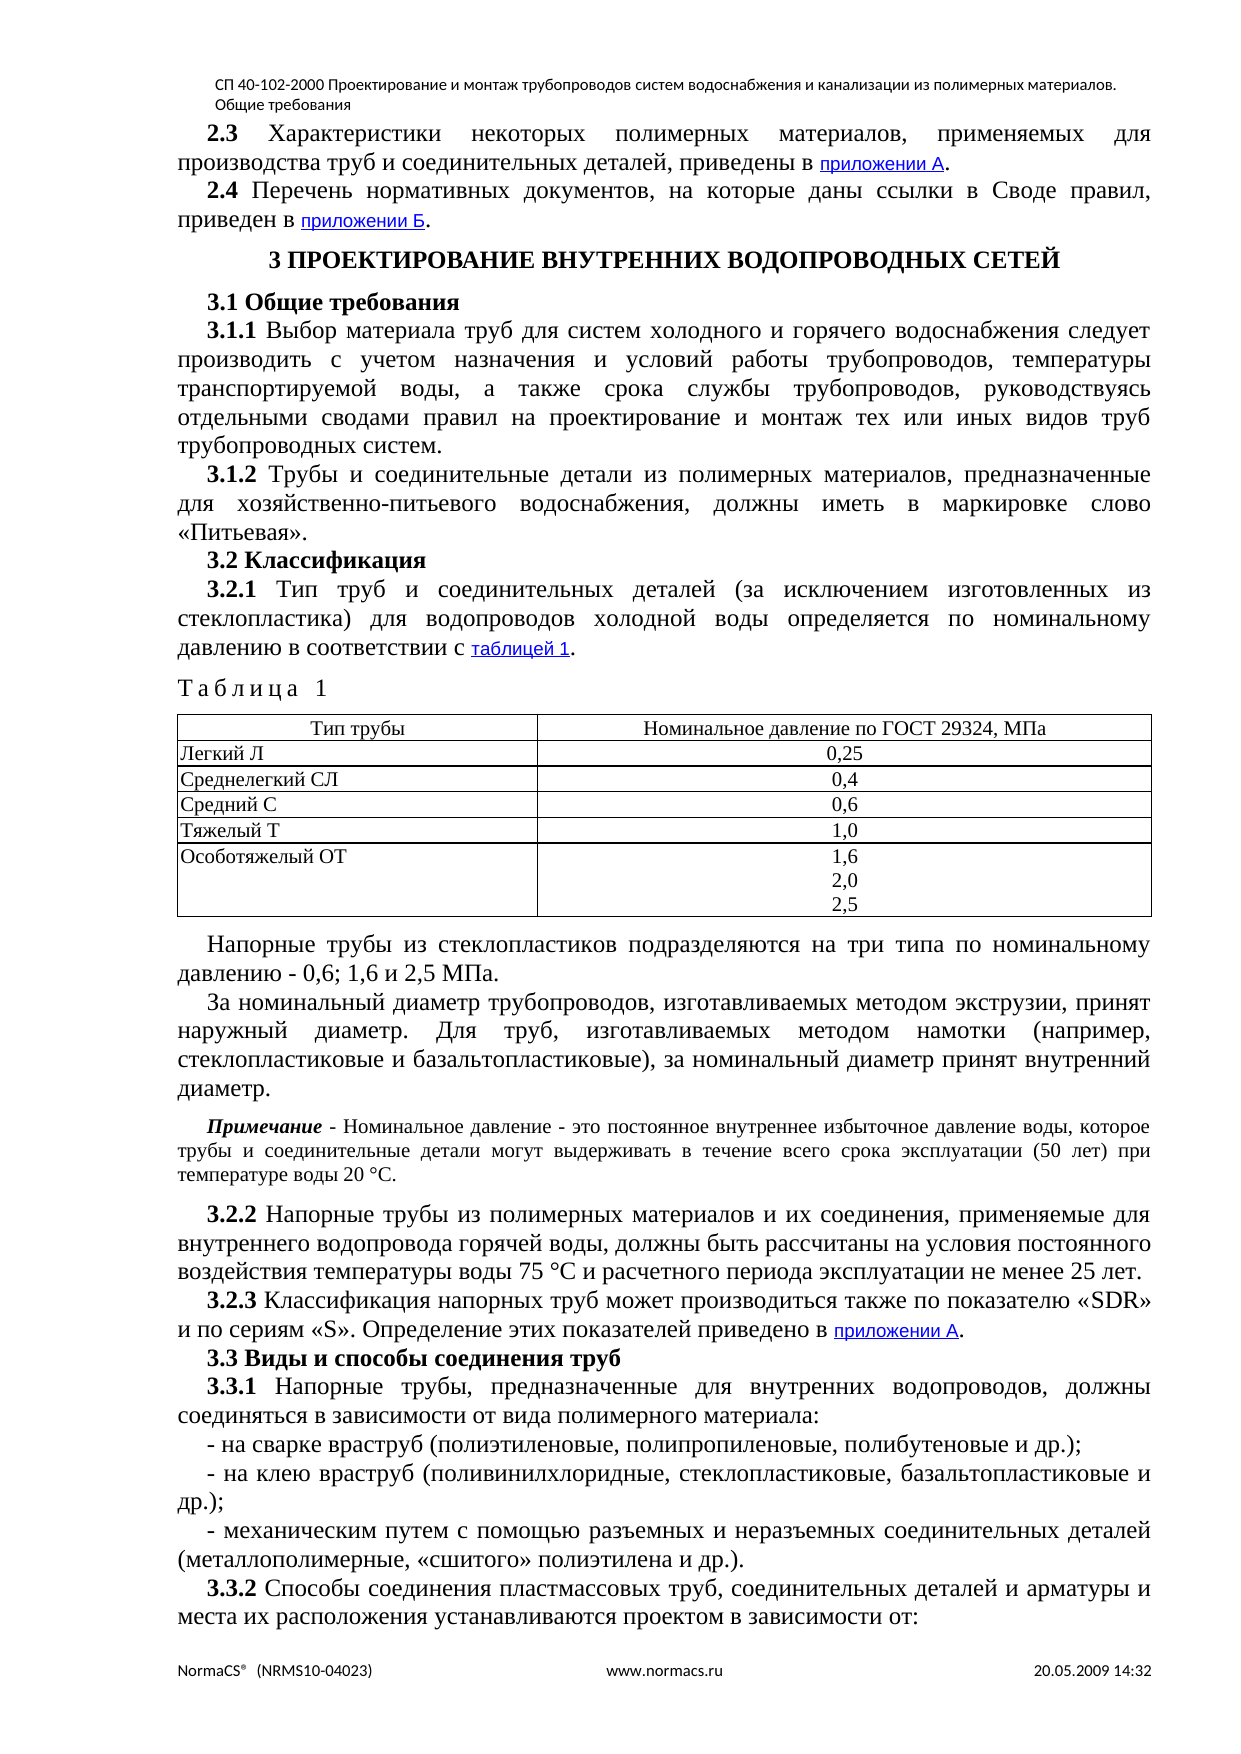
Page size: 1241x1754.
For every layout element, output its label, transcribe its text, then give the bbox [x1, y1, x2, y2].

table_cell 0,4 [538, 767, 1151, 791]
table_cell Тяжелый Т [178, 818, 537, 842]
text - механическим путем с помощью разъемных и неразъемных соединительных деталей (металлополимерные, «сшитого» полиэтилена и др.). [177, 1515, 1152, 1573]
text Таблица 1 [177, 673, 1152, 702]
text - на клею враструб (поливинилхлоридные, стеклопластиковые, базальтопластиковые и др.); [177, 1458, 1152, 1515]
table_cell 0,25 [538, 741, 1151, 765]
text 3.2 Классификация [177, 546, 1152, 574]
text 3.1 Общие требования [177, 287, 1152, 316]
text 2.4 Перечень нормативных документов, на которые даны ссылки в Своде правил, приведен в приложении Б. [177, 176, 1152, 233]
table_header Тип трубы [178, 715, 537, 739]
table_cell Легкий Л [178, 741, 537, 765]
subtitle 3 ПРОЕКТИРОВАНИЕ ВНУТРЕННИХ ВОДОПРОВОДНЫХ СЕТЕЙ [177, 246, 1152, 274]
table_cell 1,6 2,0 2,5 [538, 844, 1151, 916]
text 3.3 Виды и способы соединения труб [177, 1343, 1152, 1371]
text 2.3 Характеристики некоторых полимерных материалов, применяемых для производства труб и соединительных деталей, приведены в приложении А. [177, 118, 1152, 176]
text Напорные трубы из стеклопластиков подразделяются на три типа по номинальному давлению - 0,6; 1,6 и 2,5 МПа. [177, 929, 1152, 987]
text Примечание - Номинальное давление - это постоянное внутреннее избыточное давление воды, которое трубы и соединительные детали могут выдерживать в течение всего срока эксплуатации (50 лет) при температуре воды 20 °С. [177, 1114, 1152, 1186]
text 3.1.1 Выбор материала труб для систем холодного и горячего водоснабжения следует производить с учетом назначения и условий работы трубопроводов, температуры транспортируемой воды, а также срока службы трубопроводов, руководствуясь отдельными сводами правил на проектирование и монтаж тех или иных видов труб трубопроводных систем. [177, 316, 1152, 459]
text 3.2.1 Тип труб и соединительных деталей (за исключением изготовленных из стеклопластика) для водопроводов холодной воды определяется по номинальному давлению в соответствии с таблицей 1. [177, 574, 1152, 661]
table_cell 1,0 [538, 818, 1151, 842]
text За номинальный диаметр трубопроводов, изготавливаемых методом экструзии, принят наружный диаметр. Для труб, изготавливаемых методом намотки (например, стеклопластиковые и базальтопластиковые), за номинальный диаметр принят внутренний диаметр. [177, 987, 1152, 1102]
text 3.3.1 Напорные трубы, предназначенные для внутренних водопроводов, должны соединяться в зависимости от вида полимерного материала: [177, 1371, 1152, 1429]
table_cell Особотяжелый ОТ [178, 844, 537, 916]
text 3.2.2 Напорные трубы из полимерных материалов и их соединения, применяемые для внутреннего водопровода горячей воды, должны быть рассчитаны на условия постоянного воздействия температуры воды 75 °С и расчетного периода эксплуатации не менее 25 лет. [177, 1199, 1152, 1285]
table_header Номинальное давление по ГОСТ 29324, МПа [538, 715, 1151, 739]
table_cell Среднелегкий СЛ [178, 767, 537, 791]
table_cell Средний С [178, 792, 537, 816]
table_cell 0,6 [538, 792, 1151, 816]
text 3.1.2 Трубы и соединительные детали из полимерных материалов, предназначенные для хозяйственно-питьевого водоснабжения, должны иметь в маркировке слово «Питьевая». [177, 459, 1152, 546]
text - на сварке враструб (полиэтиленовые, полипропиленовые, полибутеновые и др.); [177, 1429, 1152, 1458]
text 3.3.2 Способы соединения пластмассовых труб, соединительных деталей и арматуры и места их расположения устанавливаются проектом в зависимости от: [177, 1573, 1152, 1630]
text 3.2.3 Классификация напорных труб может производиться также по показателю «SDR» и по сериям «S». Определение этих показателей приведено в приложении А. [177, 1285, 1152, 1343]
